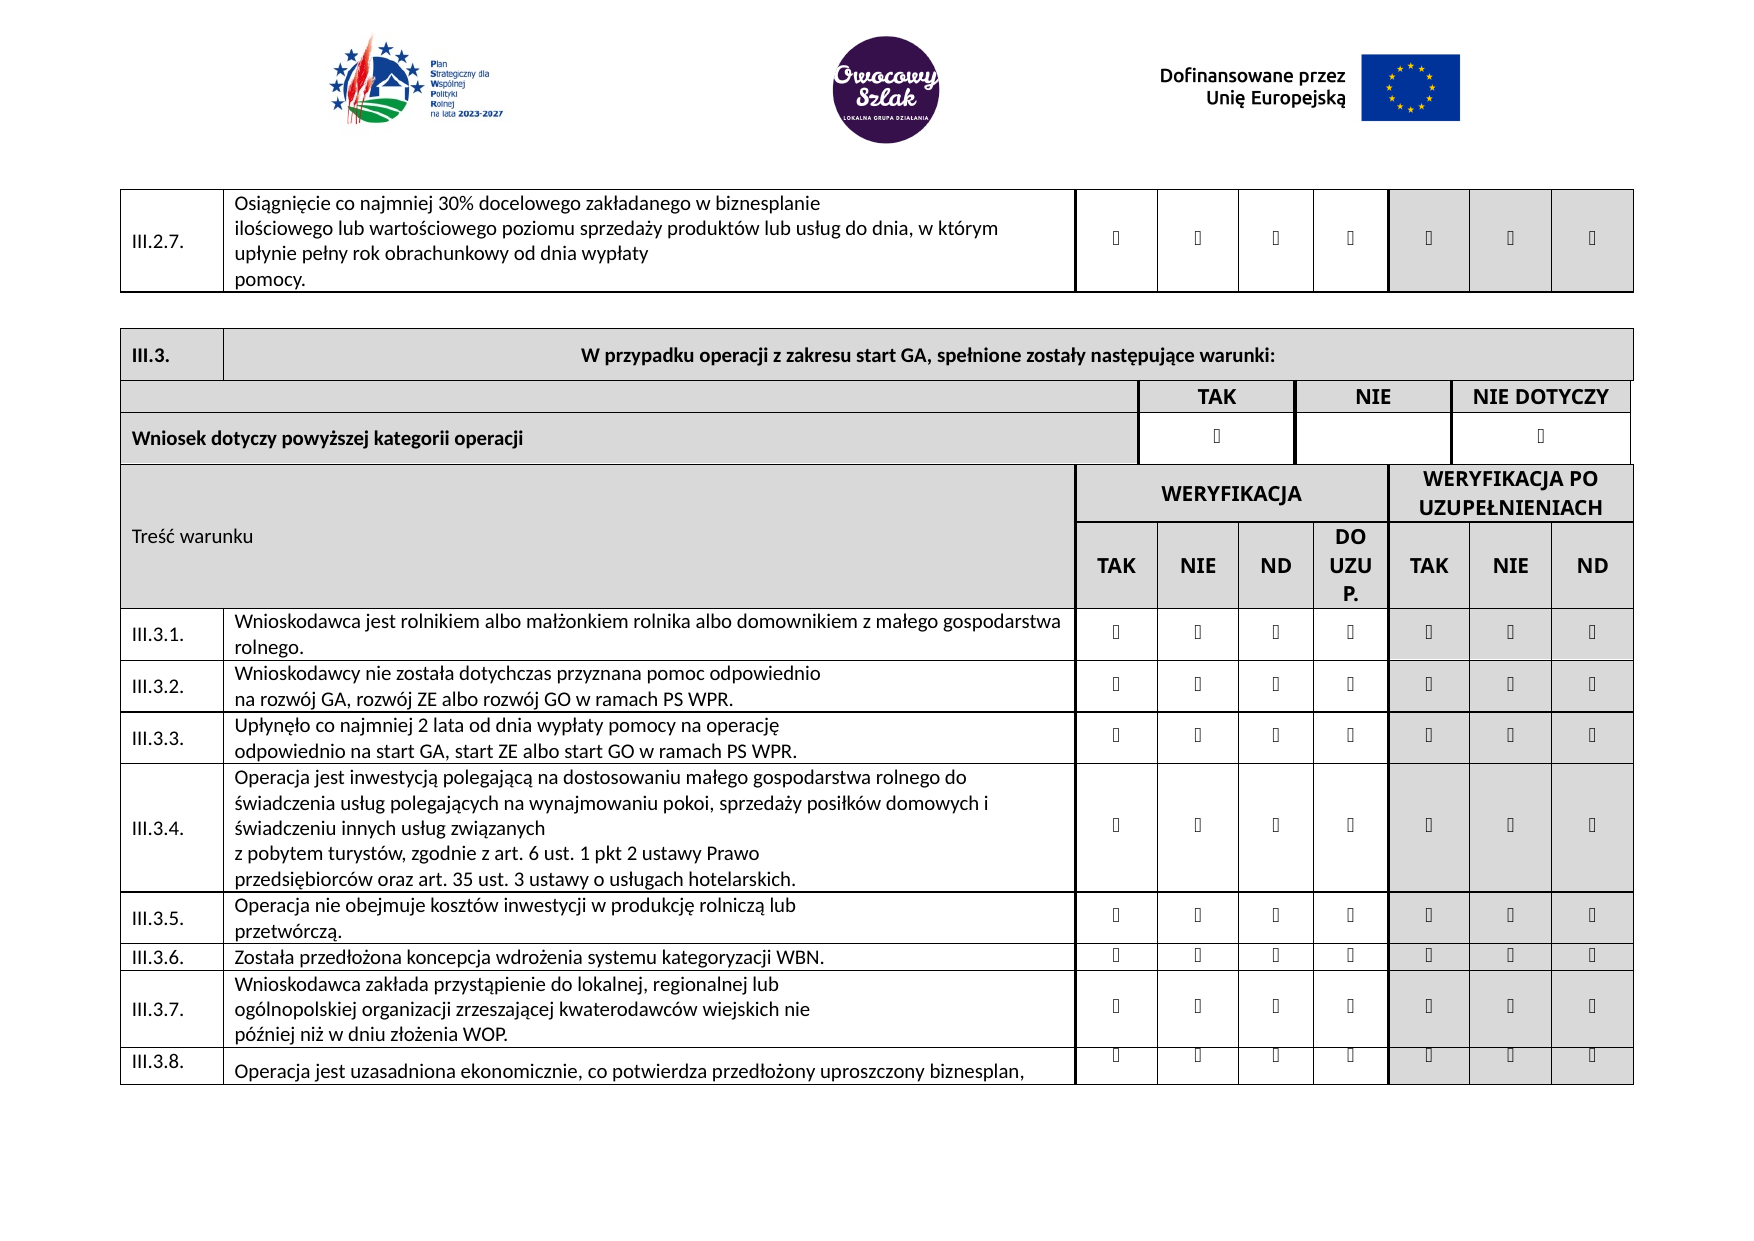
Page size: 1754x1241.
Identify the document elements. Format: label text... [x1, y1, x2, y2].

table_header III.3. [121, 329, 223, 380]
table_cell [1470, 893, 1551, 943]
table_cell [1314, 609, 1387, 659]
table_cell Operacja jest inwestycją polegającą na dostosowaniu małego gospodarstwa rolnego do świadczenia usług polegających na wynajmowaniu pokoi, sprzedaży posiłków domowych i świadczeniu innych usług związanych z pobytem turystów, zgodnie z art. 6 ust. 1 pkt 2 ustawy Prawo przedsiębiorców oraz art. 35 ust. 3 ustawy o usługach hotelarskich. [224, 764, 1074, 891]
table_cell [1390, 661, 1469, 711]
table_cell [1239, 944, 1313, 970]
table_cell NIE [1158, 523, 1238, 608]
table_cell [1470, 609, 1551, 659]
table_cell ND [1552, 523, 1633, 608]
table_cell [1239, 971, 1313, 1047]
table_cell [1470, 944, 1551, 970]
table_cell [1552, 971, 1633, 1047]
table_cell [1239, 713, 1313, 763]
table_cell [1158, 713, 1238, 763]
table_cell [1314, 893, 1387, 943]
table_cell [1158, 971, 1238, 1047]
table_cell [1158, 190, 1238, 291]
table_cell Upłynęło co najmniej 2 lata od dnia wypłaty pomocy na operację odpowiednio na start GA, start ZE albo start GO w ramach PS WPR. [224, 713, 1074, 763]
table_cell Została przedłożona koncepcja wdrożenia systemu kategoryzacji WBN. [224, 944, 1074, 970]
table_cell [1239, 764, 1313, 891]
table_cell [1390, 190, 1469, 291]
table_cell III.3.6. [121, 944, 223, 970]
table_cell [1552, 713, 1633, 763]
table_cell [1314, 1048, 1387, 1084]
table_cell [1077, 190, 1157, 291]
table_cell [1390, 1048, 1469, 1084]
table_cell [1552, 944, 1633, 970]
table_cell Treść warunku [121, 465, 1074, 608]
table_cell [1077, 764, 1157, 891]
table_cell III.3.8. [121, 1048, 223, 1084]
table_cell III.3.2. [121, 661, 223, 711]
picture [267, 19, 560, 143]
table_cell [1390, 971, 1469, 1047]
table_cell [1077, 971, 1157, 1047]
table_cell [1239, 661, 1313, 711]
table_cell [1390, 713, 1469, 763]
table_cell [1552, 190, 1633, 291]
table_cell [1552, 609, 1633, 659]
table_cell ND [1239, 523, 1313, 608]
table_cell [1470, 1048, 1551, 1084]
table_cell [1390, 944, 1469, 970]
table_cell [1470, 971, 1551, 1047]
table_cell [1077, 893, 1157, 943]
table_cell III.3.1. [121, 609, 223, 659]
table_cell [1239, 893, 1313, 943]
picture [1139, 33, 1482, 143]
table_cell [121, 381, 1137, 412]
table_cell Wnioskodawca zakłada przystąpienie do lokalnej, regionalnej lub ogólnopolskiej organizacji zrzeszającej kwaterodawców wiejskich nie później niż w dniu złożenia WOP. [224, 971, 1074, 1047]
table_cell Wniosek dotyczy powyższej kategorii operacji [121, 413, 1137, 463]
table_cell [1158, 661, 1238, 711]
table_cell TAK [1140, 381, 1293, 412]
table_cell [1314, 713, 1387, 763]
table_cell [1158, 1048, 1238, 1084]
table_cell [1314, 944, 1387, 970]
table_cell [1158, 944, 1238, 970]
table_cell [1158, 764, 1238, 891]
table_cell Wnioskodawcy nie została dotychczas przyznana pomoc odpowiednio na rozwój GA, rozwój ZE albo rozwój GO w ramach PS WPR. [224, 661, 1074, 711]
table_cell [1077, 944, 1157, 970]
table_cell [1552, 764, 1633, 891]
table_cell WERYFIKACJA [1077, 465, 1387, 521]
table_cell NIE [1470, 523, 1551, 608]
table_cell [1239, 609, 1313, 659]
table_cell [1314, 661, 1387, 711]
table_cell [1552, 1048, 1633, 1084]
table_cell III.3.4. [121, 764, 223, 891]
table_cell [1077, 1048, 1157, 1084]
table_cell Osiągnięcie co najmniej 30% docelowego zakładanego w biznesplanie ilościowego lub wartościowego poziomu sprzedaży produktów lub usług do dnia, w którym upłynie pełny rok obrachunkowy od dnia wypłaty pomocy. [224, 190, 1074, 291]
table_cell [1239, 190, 1313, 291]
table_cell [1239, 1048, 1313, 1084]
table_cell [1470, 190, 1551, 291]
table_cell Wnioskodawca jest rolnikiem albo małżonkiem rolnika albo domownikiem z małego gospodarstwa rolnego. [224, 609, 1074, 659]
table_cell [1314, 190, 1387, 291]
table_cell [1470, 661, 1551, 711]
table_cell [1158, 893, 1238, 943]
table_cell TAK [1390, 523, 1469, 608]
table_cell TAK [1077, 523, 1157, 608]
table_cell WERYFIKACJA PO UZUPEŁNIENIACH [1390, 465, 1633, 521]
table_cell [1390, 893, 1469, 943]
table_cell [1552, 661, 1633, 711]
table_cell [1470, 764, 1551, 891]
table_cell NIE [1297, 381, 1450, 412]
picture [818, 23, 953, 158]
table_cell III.3.3. [121, 713, 223, 763]
table_cell III.2.7. [121, 190, 223, 291]
table_cell [1140, 413, 1293, 463]
table_cell [1077, 609, 1157, 659]
table_cell Operacja nie obejmuje kosztów inwestycji w produkcję rolniczą lub przetwórczą. [224, 893, 1074, 943]
table_cell [1077, 661, 1157, 711]
table_cell [1453, 413, 1630, 463]
table_cell DO UZUP. [1314, 523, 1387, 608]
table_cell [1552, 893, 1633, 943]
table_cell [1390, 609, 1469, 659]
table_cell [1314, 971, 1387, 1047]
table_cell [1470, 713, 1551, 763]
table_cell [1158, 609, 1238, 659]
table_cell III.3.5. [121, 893, 223, 943]
table_cell [1297, 413, 1450, 463]
table_cell NIE DOTYCZY [1453, 381, 1630, 412]
table_cell [1077, 713, 1157, 763]
table_header W przypadku operacji z zakresu start GA, spełnione zostały następujące warunki: [224, 329, 1633, 380]
table_cell [1390, 764, 1469, 891]
table_cell III.3.7. [121, 971, 223, 1047]
table_cell [1314, 764, 1387, 891]
